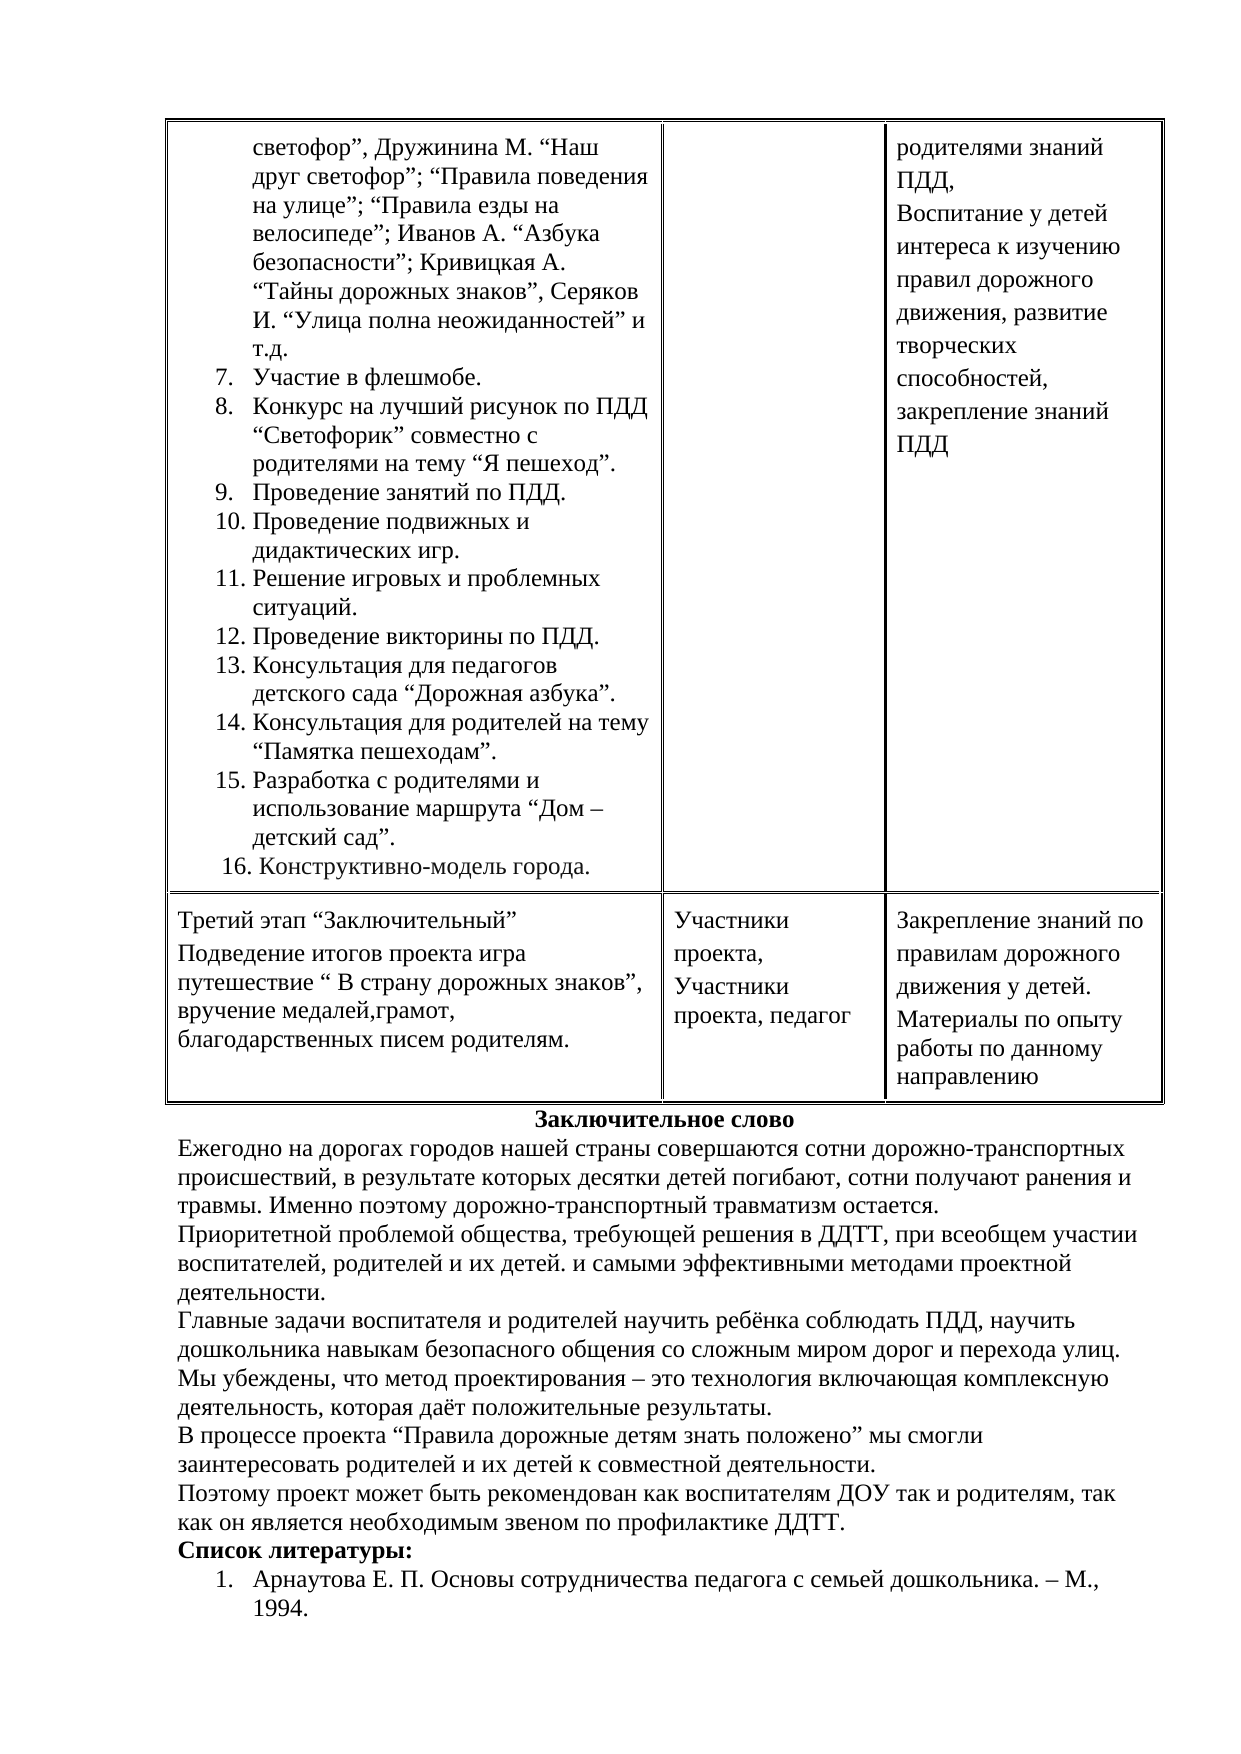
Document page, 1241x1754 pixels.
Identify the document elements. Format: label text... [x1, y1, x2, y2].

text Список литературы: [177, 1536, 1152, 1564]
table_cell Закрепление знаний по правилам дорожного движения у детей. Материалы по опыту работы по данному направлению [885, 891, 1163, 1101]
table_cell Третий этап “Заключительный” Подведение итогов проекта игра путешествие “ В страну дорожных знаков”, вручение медалей,грамот, благодарственных писем родителям. [166, 891, 663, 1101]
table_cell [663, 122, 885, 891]
text Ежегодно на дорогах городов нашей страны совершаются сотни дорожно-транспортных происшествий, в результате которых десятки детей погибают, сотни получают ранения и травмы. Именно поэтому дорожно-транспортный травматизм остается. Приоритетной проблемой общества, требующей решения в ДДТТ, при всеобщем участии воспитателей, родителей и их детей. и самыми эффективными методами проектной деятельности. Главные задачи воспитателя и родителей научить ребёнка соблюдать ПДД, научить дошкольника навыкам безопасного общения со сложным миром дорог и перехода улиц. Мы убеждены, что метод проектирования – это технология включающая комплексную деятельность, которая даёт положительные результаты. В процессе проекта “Правила дорожные детям знать положено” мы смогли заинтересовать родителей и их детей к совместной деятельности. Поэтому проект может быть рекомендован как воспитателям ДОУ так и родителям, так как он является необходимым звеном по профилактике ДДТТ. [177, 1133, 1152, 1536]
subtitle Заключительное слово [177, 1105, 1152, 1133]
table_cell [168, 122, 663, 891]
list Арнаутова Е. П. Основы сотрудничества педагога с семьей дошкольника. – М., 1994. [215, 1564, 1152, 1622]
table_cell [885, 122, 1161, 891]
table_cell Участники проекта, Участники проекта, педагог [663, 894, 885, 1101]
